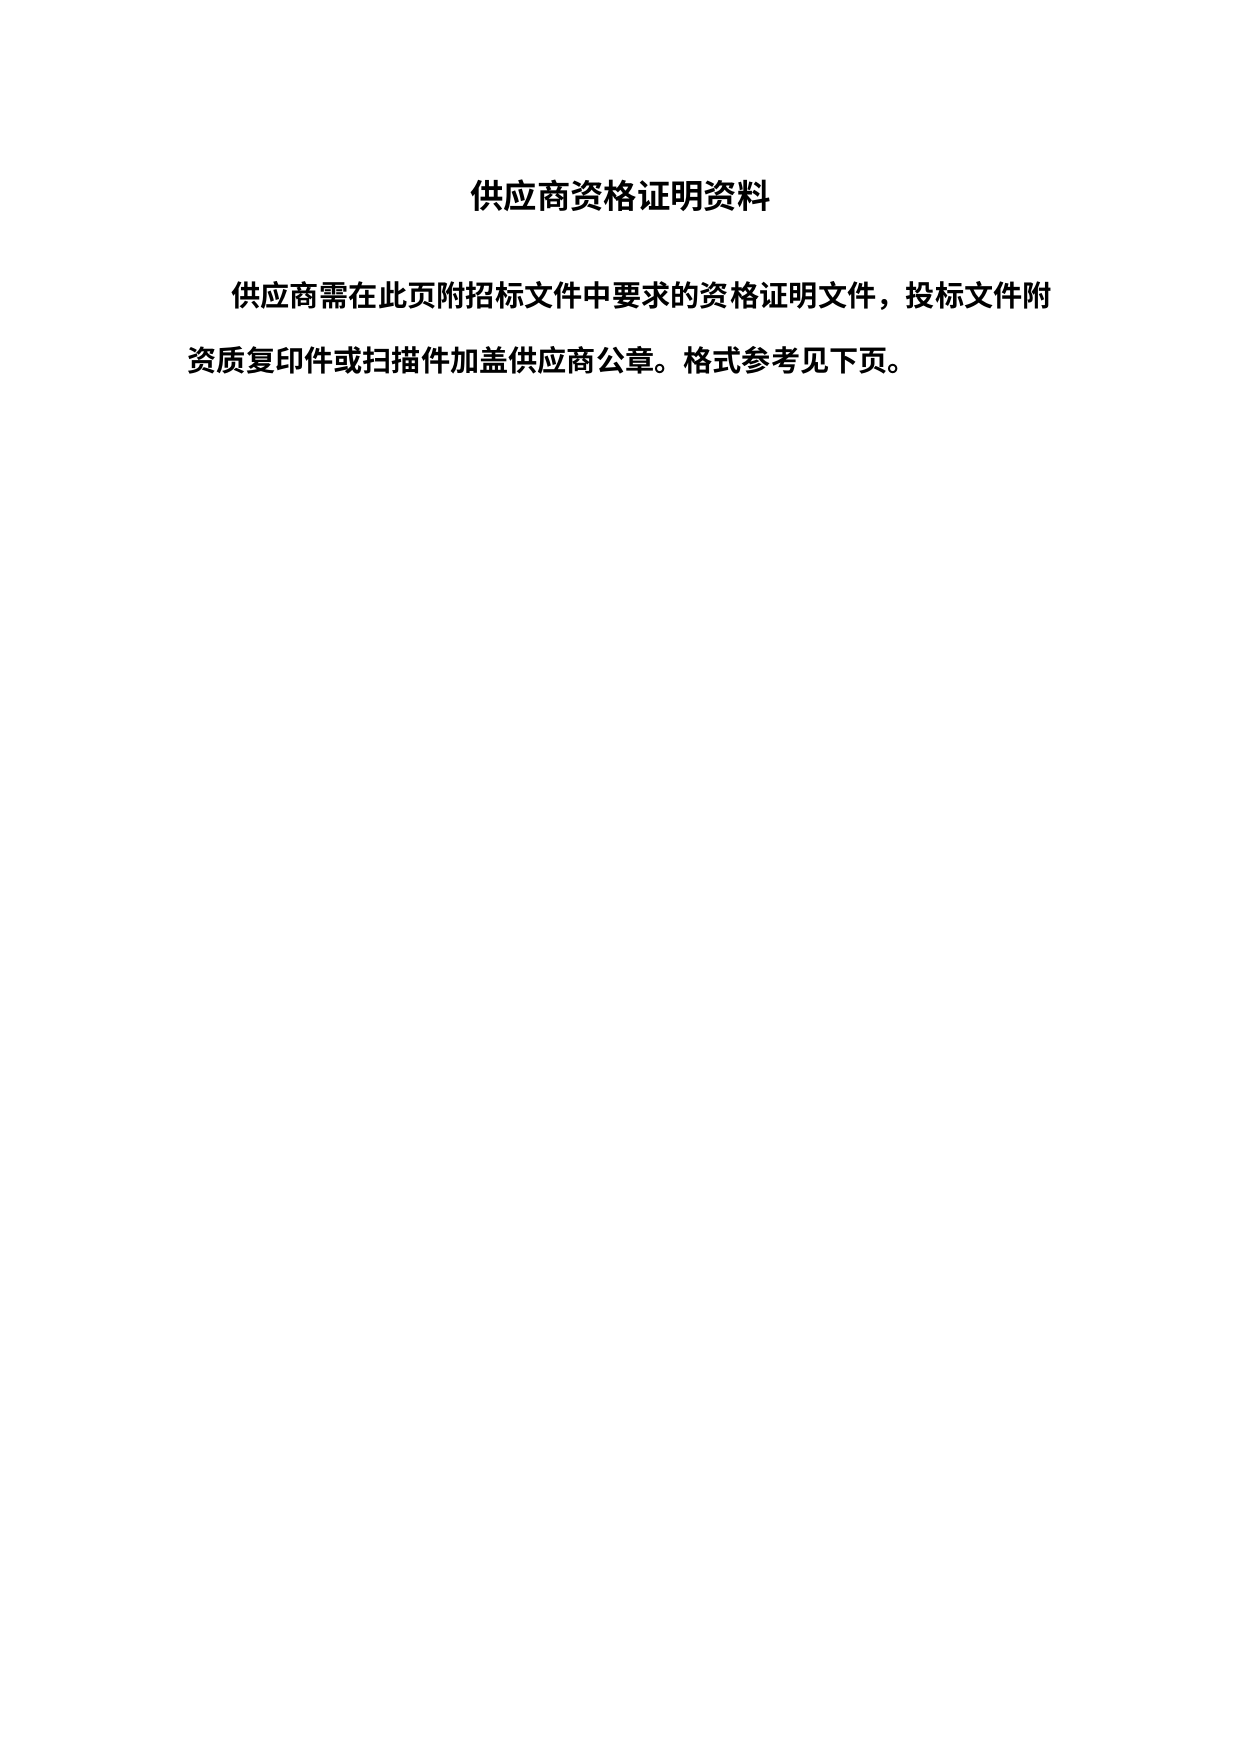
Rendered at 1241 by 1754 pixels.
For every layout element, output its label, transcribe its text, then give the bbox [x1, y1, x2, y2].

subtitle 供应商资格证明资料 [187, 162, 1053, 227]
text 供应商需在此页附招标文件中要求的资格证明文件，投标文件附资质复印件或扫描件加盖供应商公章。格式参考见下页。 [187, 262, 1053, 392]
